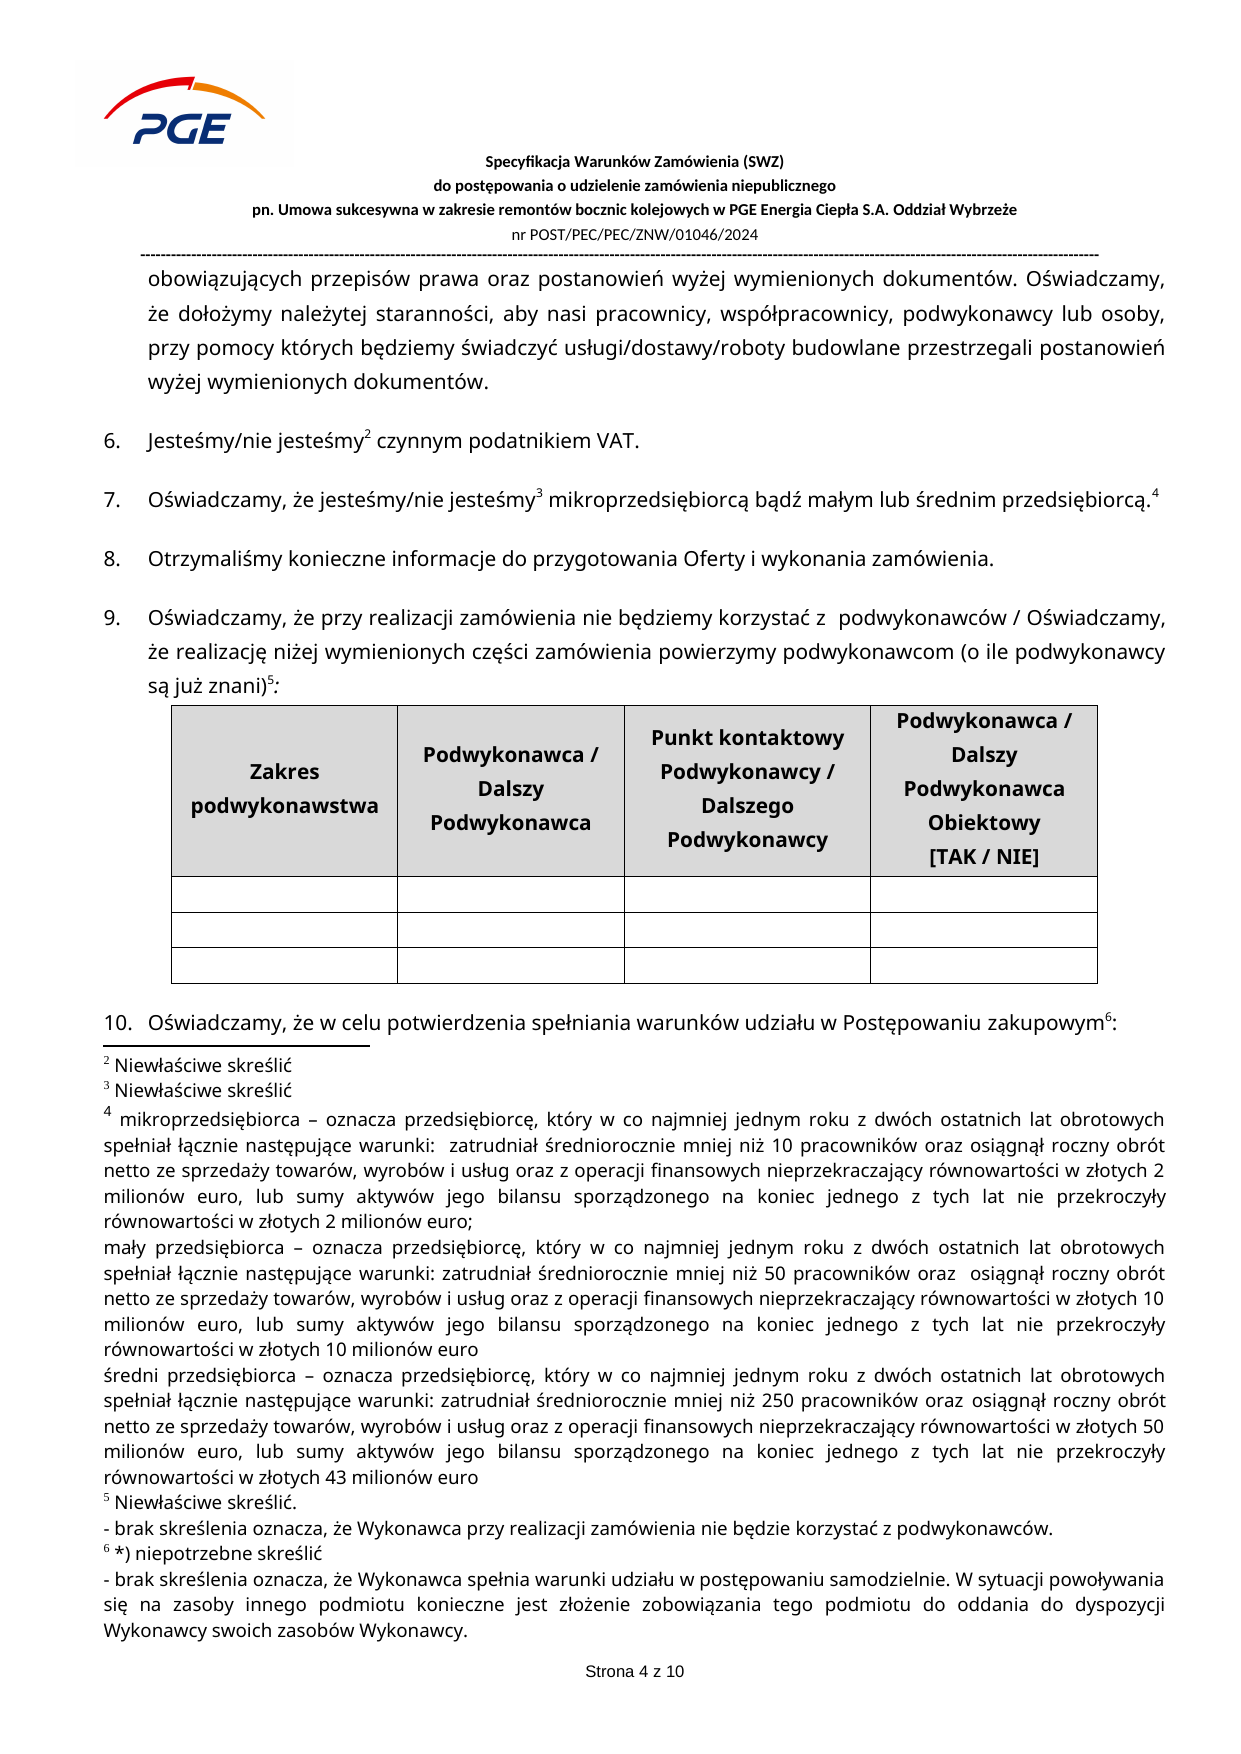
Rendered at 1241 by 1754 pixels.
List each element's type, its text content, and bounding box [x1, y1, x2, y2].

table_header Podwykonawca / Dalszy Podwykonawca [398, 706, 624, 876]
list Jesteśmy/nie jesteśmy czynnym podatnikiem VAT. [103, 426, 1166, 454]
table_cell [625, 948, 870, 982]
list Otrzymaliśmy konieczne informacje do przygotowania Oferty i wykonania zamówienia. [103, 544, 1166, 572]
table_cell [625, 913, 870, 947]
table_cell [398, 877, 624, 912]
table_cell [172, 913, 397, 947]
table_cell [625, 877, 870, 912]
table_cell [871, 877, 1097, 912]
table_cell [398, 948, 624, 982]
table_cell [871, 948, 1097, 982]
table_cell [172, 948, 397, 982]
table_cell [172, 877, 397, 912]
table_cell [398, 913, 624, 947]
picture [75, 60, 294, 167]
table_cell [871, 913, 1097, 947]
table_header Zakres podwykonawstwa [172, 706, 397, 876]
list Oświadczamy, że przy realizacji zamówienia nie będziemy korzystać z podwykonawców / Oświadczamy, że realizację niżej wymienionych części zamówienia powierzymy podwykonawcom (o ile podwykonawcy są już znani): [103, 603, 1166, 699]
list Oświadczamy, że jesteśmy/nie jesteśmy mikroprzedsiębiorcą bądź małym lub średnim przedsiębiorcą. [103, 485, 1166, 513]
table_header Podwykonawca / Dalszy Podwykonawca Obiektowy [TAK / NIE] [871, 706, 1097, 876]
table_header Punkt kontaktowy Podwykonawcy / Dalszego Podwykonawcy [625, 706, 870, 876]
list Oświadczamy, że w celu potwierdzenia spełniania warunków udziału w Postępowaniu zakupowym: [103, 1008, 1166, 1037]
